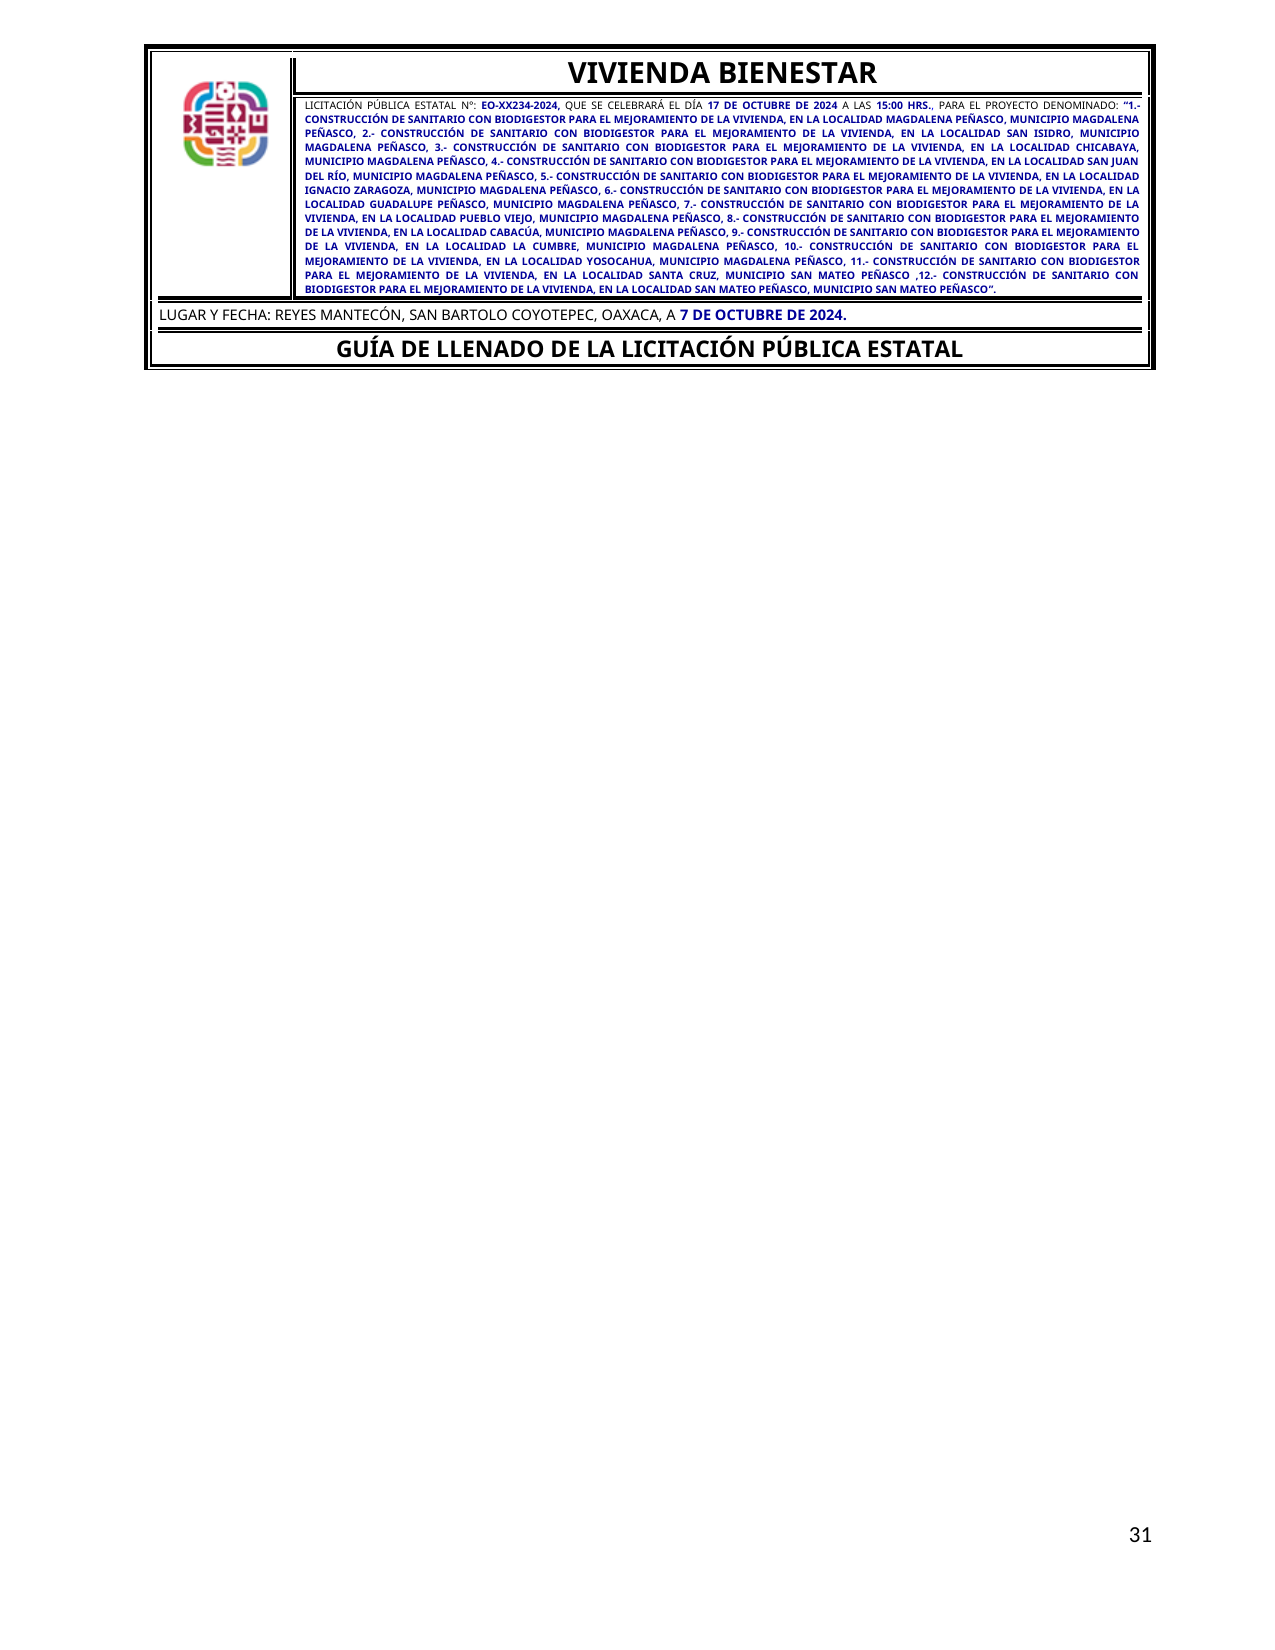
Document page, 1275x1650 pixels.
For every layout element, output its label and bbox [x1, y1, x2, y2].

picture [172, 73, 279, 172]
